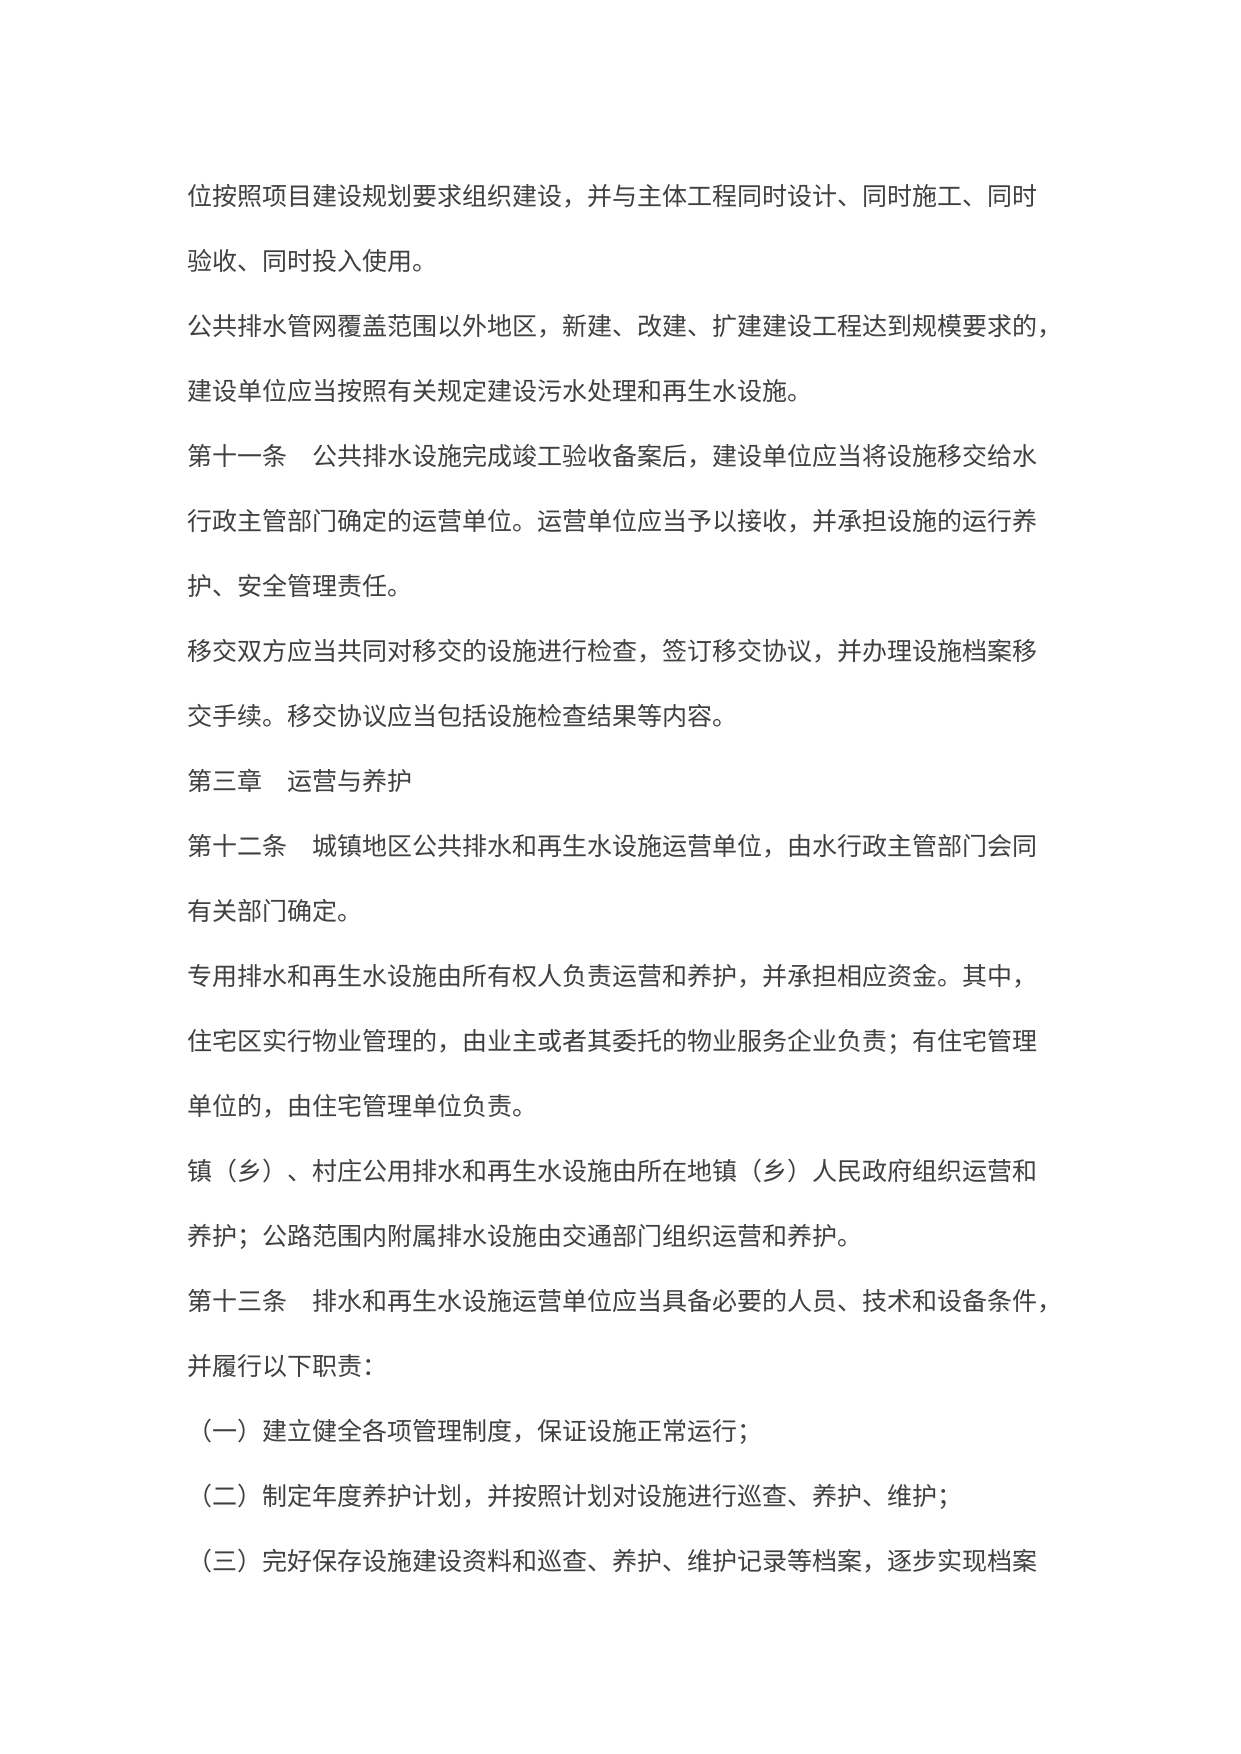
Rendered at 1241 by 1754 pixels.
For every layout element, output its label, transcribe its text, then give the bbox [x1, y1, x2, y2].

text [187, 812, 1053, 1592]
text 第三章 运营与养护 [187, 747, 1053, 812]
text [187, 162, 1053, 747]
